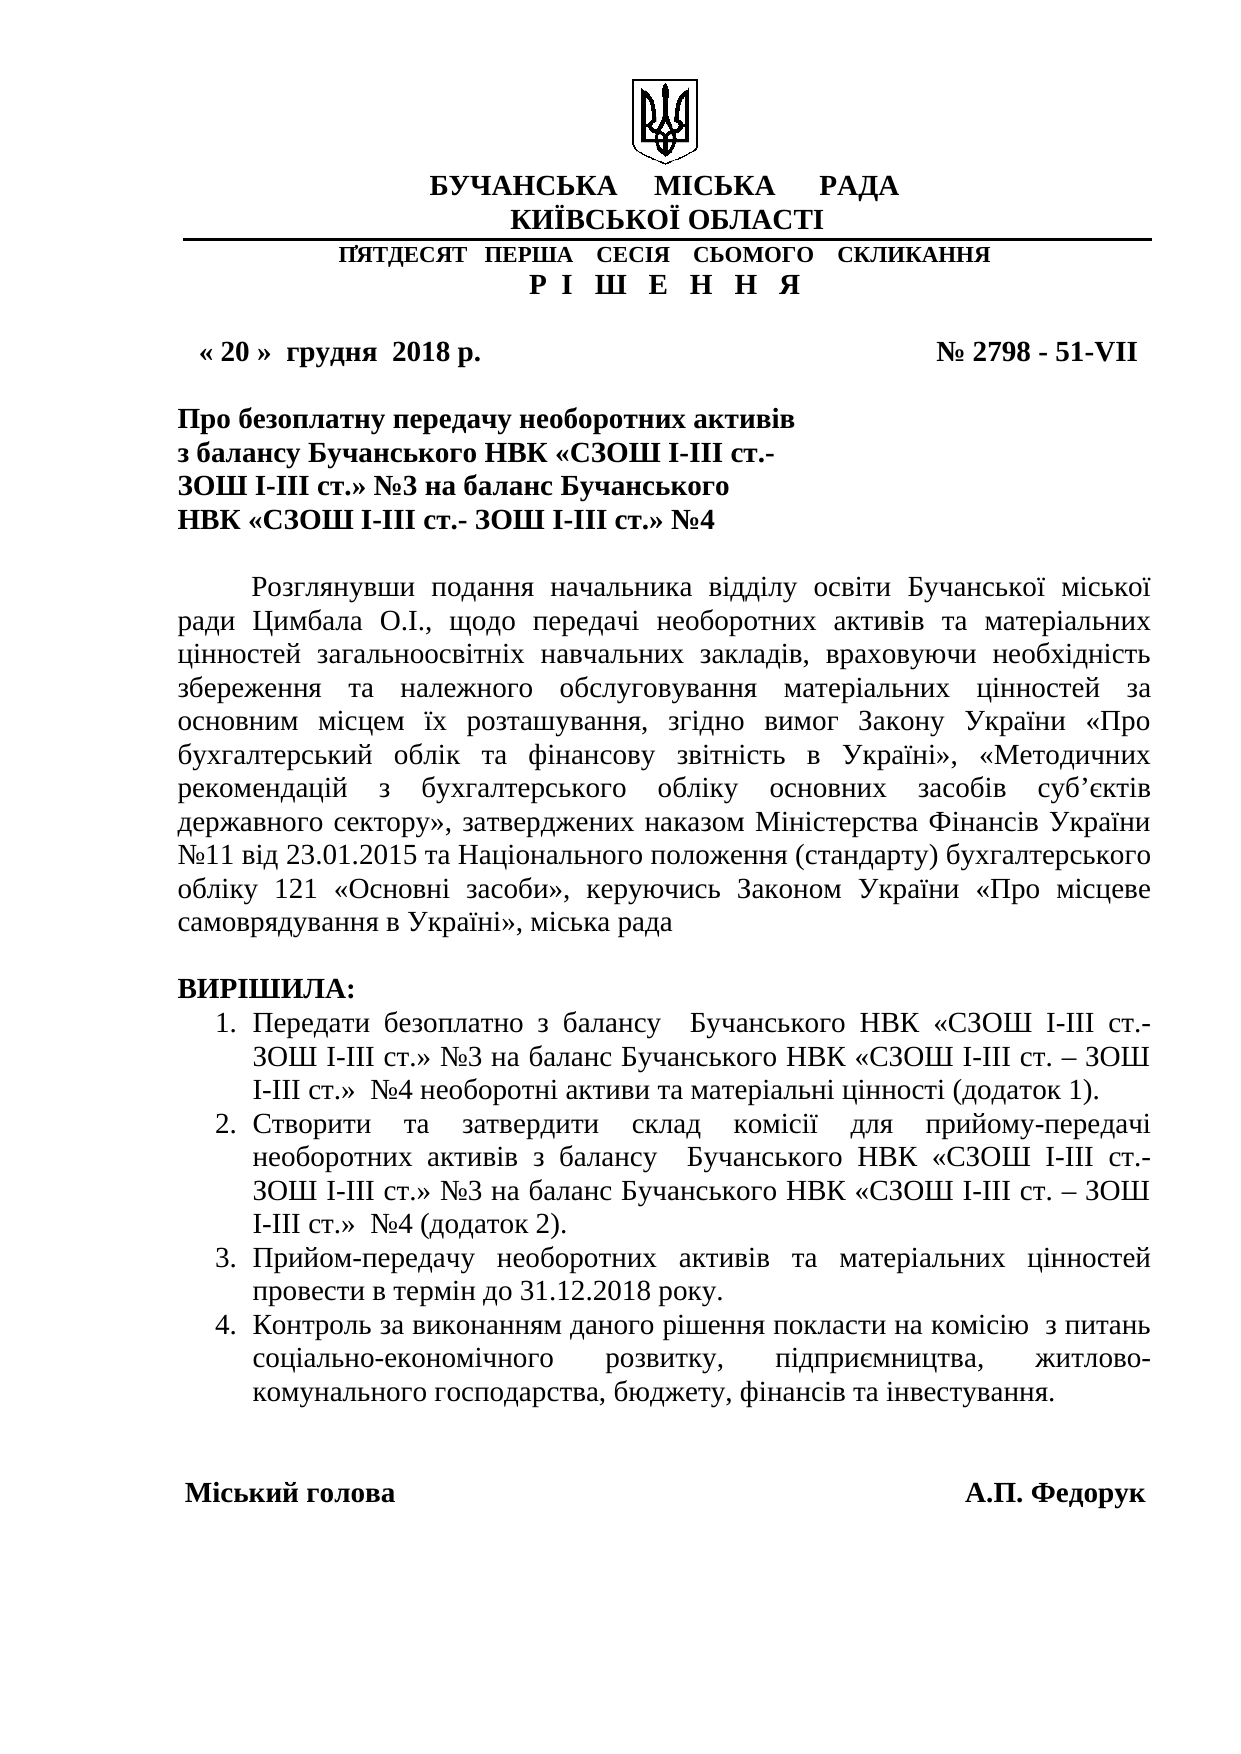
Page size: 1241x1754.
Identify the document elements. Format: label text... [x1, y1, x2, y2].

subtitle КИЇВСЬКОЇ ОБЛАСТІ [183, 202, 1152, 238]
text Про безоплатну передачу необоротних активів [177, 401, 1152, 435]
subtitle Р І Ш Е Н Н Я [177, 267, 1152, 301]
list Контроль за виконанням даного рішення покласти на комісію з питань соціально-економічного розвитку, підприємництва, житлово-комунального господарства, бюджету, фінансів та інвестування. [215, 1307, 1152, 1408]
text ЗОШ І-ІІІ ст.» №3 на баланс Бучанського [177, 468, 1152, 502]
list Прийом-передачу необоротних активів та матеріальних цінностей провести в термін до 31.12.2018 року. [215, 1240, 1152, 1307]
text ВИРІШИЛА: [177, 972, 1152, 1005]
text П҆ЯТДЕСЯТ ПЕРША СЕСІЯ СЬОМОГО СКЛИКАННЯ [177, 241, 1152, 267]
list Створити та затвердити склад комісії для прийому-передачі необоротних активів з балансу Бучанського НВК «СЗОШ І-ІІІ ст.- ЗОШ І-ІІІ ст.» №3 на баланс Бучанського НВК «СЗОШ І-ІІІ ст. – ЗОШ І-ІІІ ст.» №4 (додаток 2). [215, 1106, 1152, 1240]
text Розглянувши подання начальника відділу освіти Бучанської міської ради Цимбала О.І., щодо передачі необоротних активів та матеріальних цінностей загальноосвітніх навчальних закладів, враховуючи необхідність збереження та належного обслуговування матеріальних цінностей за основним місцем їх розташування, згідно вимог Закону України «Про бухгалтерський облік та фінансову звітність в Україні», «Методичних рекомендацій з бухгалтерського обліку основних засобів суб’єктів державного сектору», затверджених наказом Міністерства Фінансів України №11 від 23.01.2015 та Національного положення (стандарту) бухгалтерського обліку 121 «Основні засоби», керуючись Законом України «Про місцеве самоврядування в Україні», міська рада [177, 569, 1152, 938]
text з балансу Бучанського НВК «СЗОШ І-ІІІ ст.- [177, 435, 1152, 468]
text НВК «СЗОШ І-ІІІ ст.- ЗОШ І-ІІІ ст.» №4 [177, 502, 1152, 536]
list Передати безоплатно з балансу Бучанського НВК «СЗОШ І-ІІІ ст.- ЗОШ І-ІІІ ст.» №3 на баланс Бучанського НВК «СЗОШ І-ІІІ ст. – ЗОШ І-ІІІ ст.» №4 необоротні активи та матеріальні цінності (додаток 1). [215, 1005, 1152, 1106]
text Міський голова А.П. Федорук [177, 1475, 1152, 1508]
subtitle « 20 » грудня 2018 р. № 2798 - 51-VII [177, 334, 1152, 368]
text БУЧАНСЬКА МІСЬКА РАДА [177, 168, 1152, 202]
